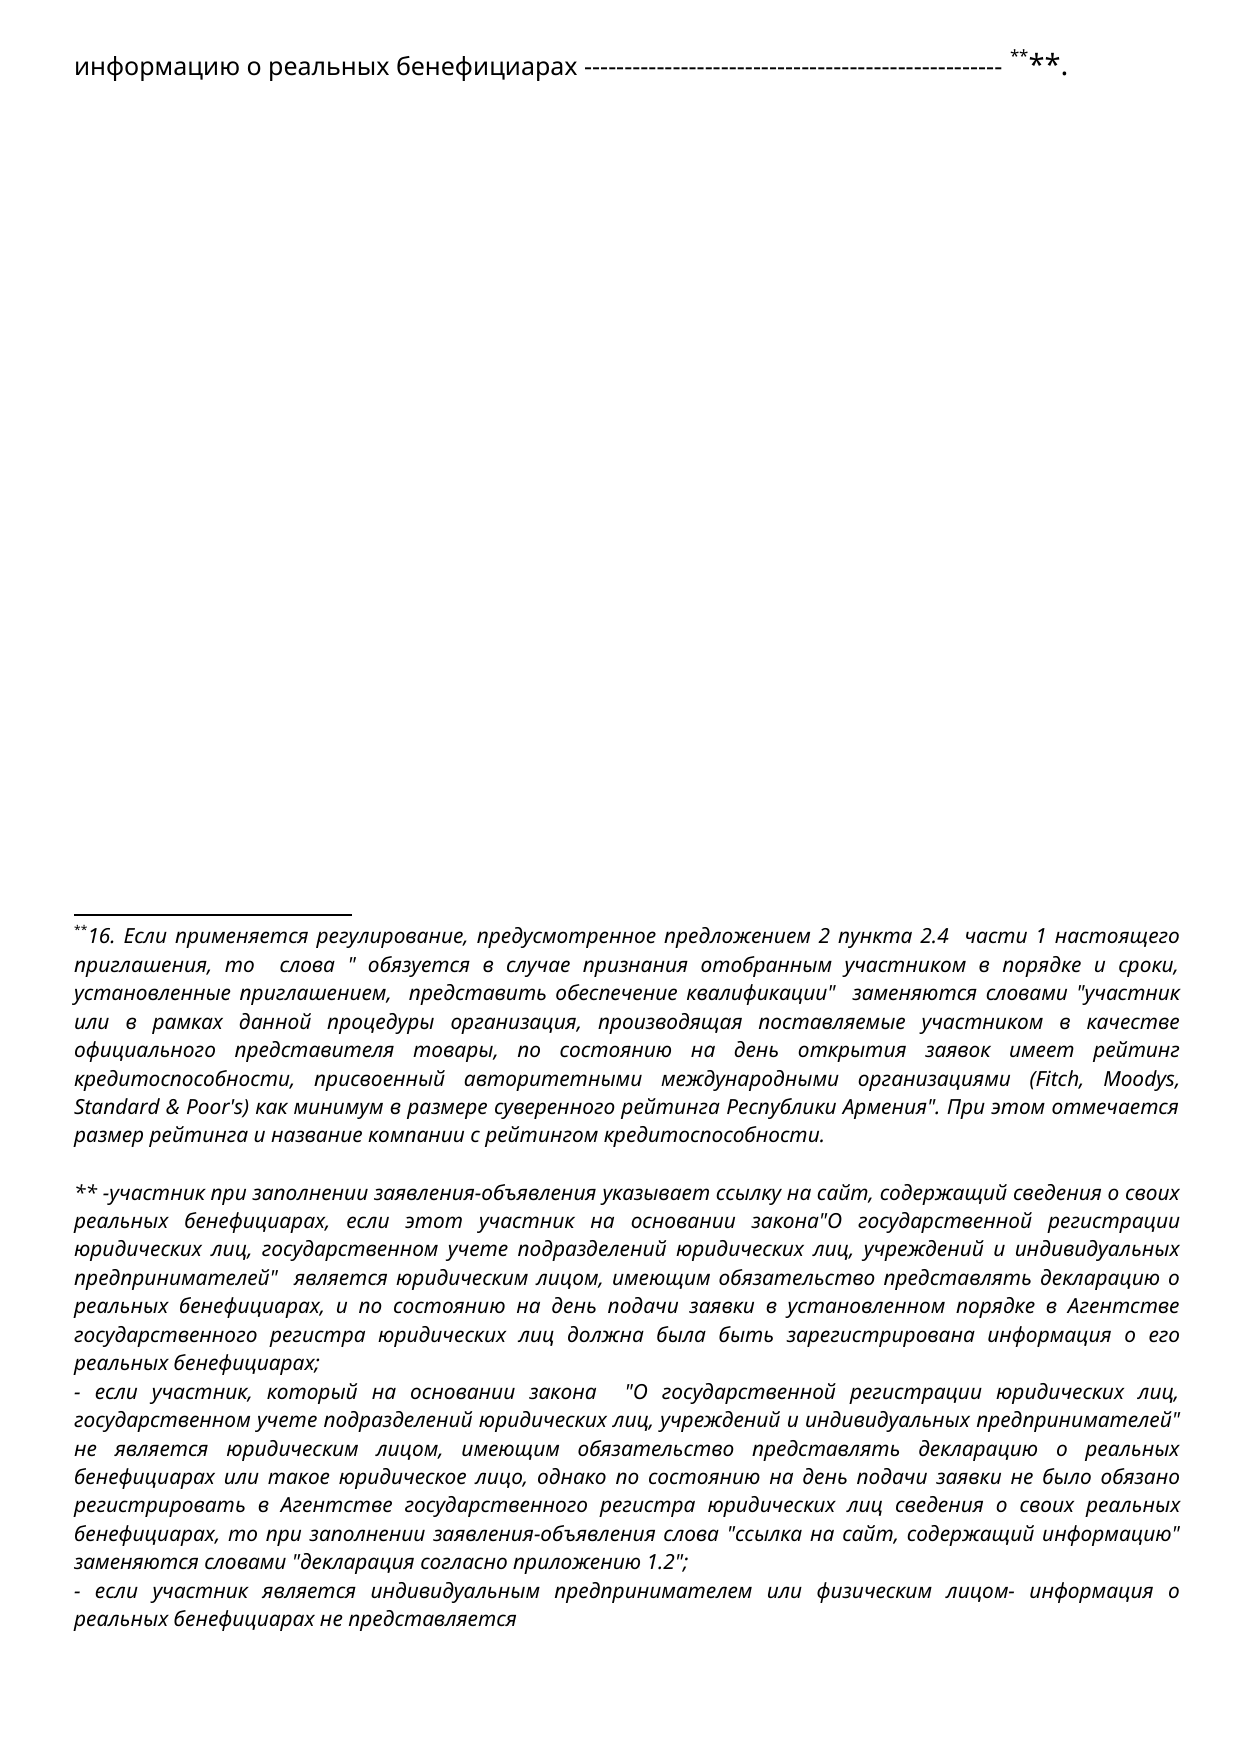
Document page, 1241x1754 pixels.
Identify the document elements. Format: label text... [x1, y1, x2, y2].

text информацию о реальных бенефициарах ---------------------------------------------------- **. [74, 44, 1181, 84]
